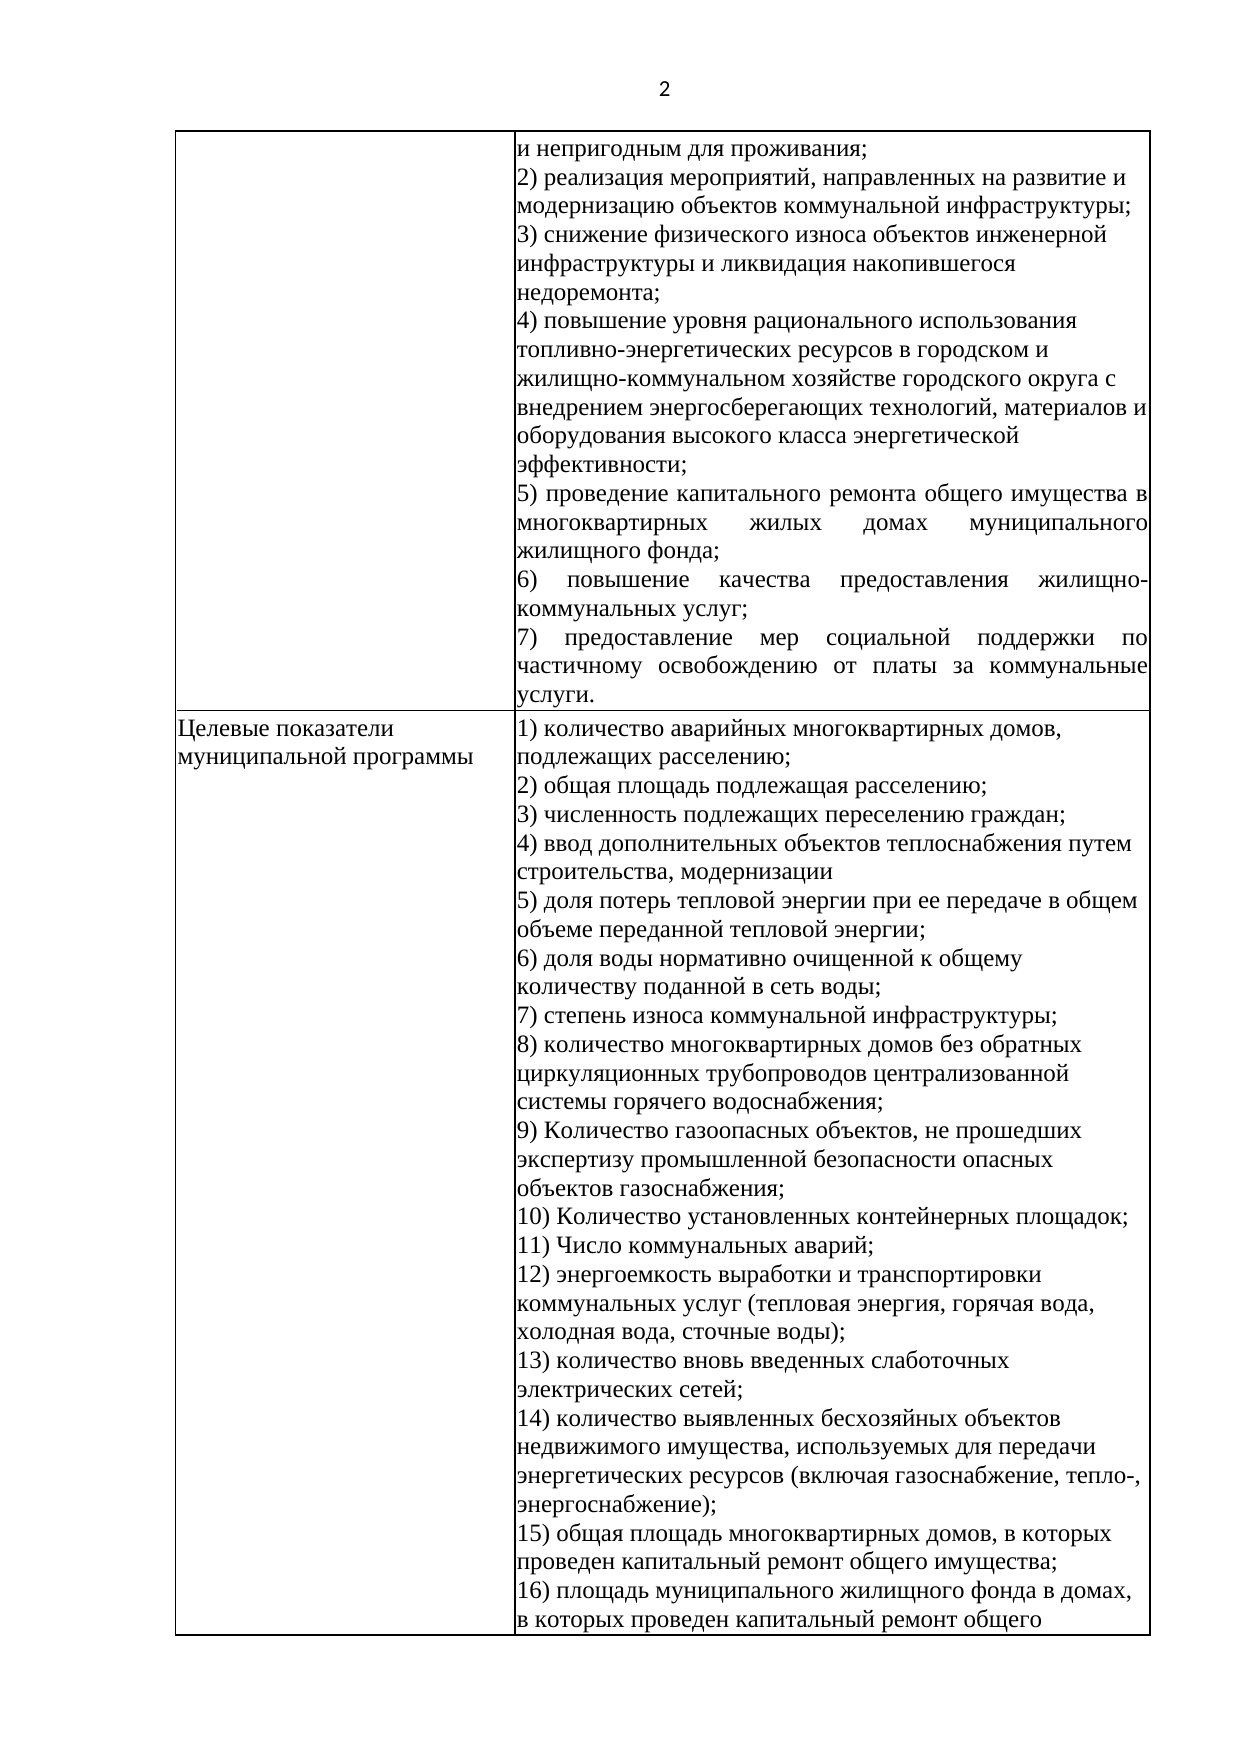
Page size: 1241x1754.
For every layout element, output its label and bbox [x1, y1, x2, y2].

table_cell [516, 711, 1149, 1634]
table_cell [176, 711, 514, 1634]
table_cell [176, 132, 514, 709]
table_cell [516, 132, 1149, 709]
